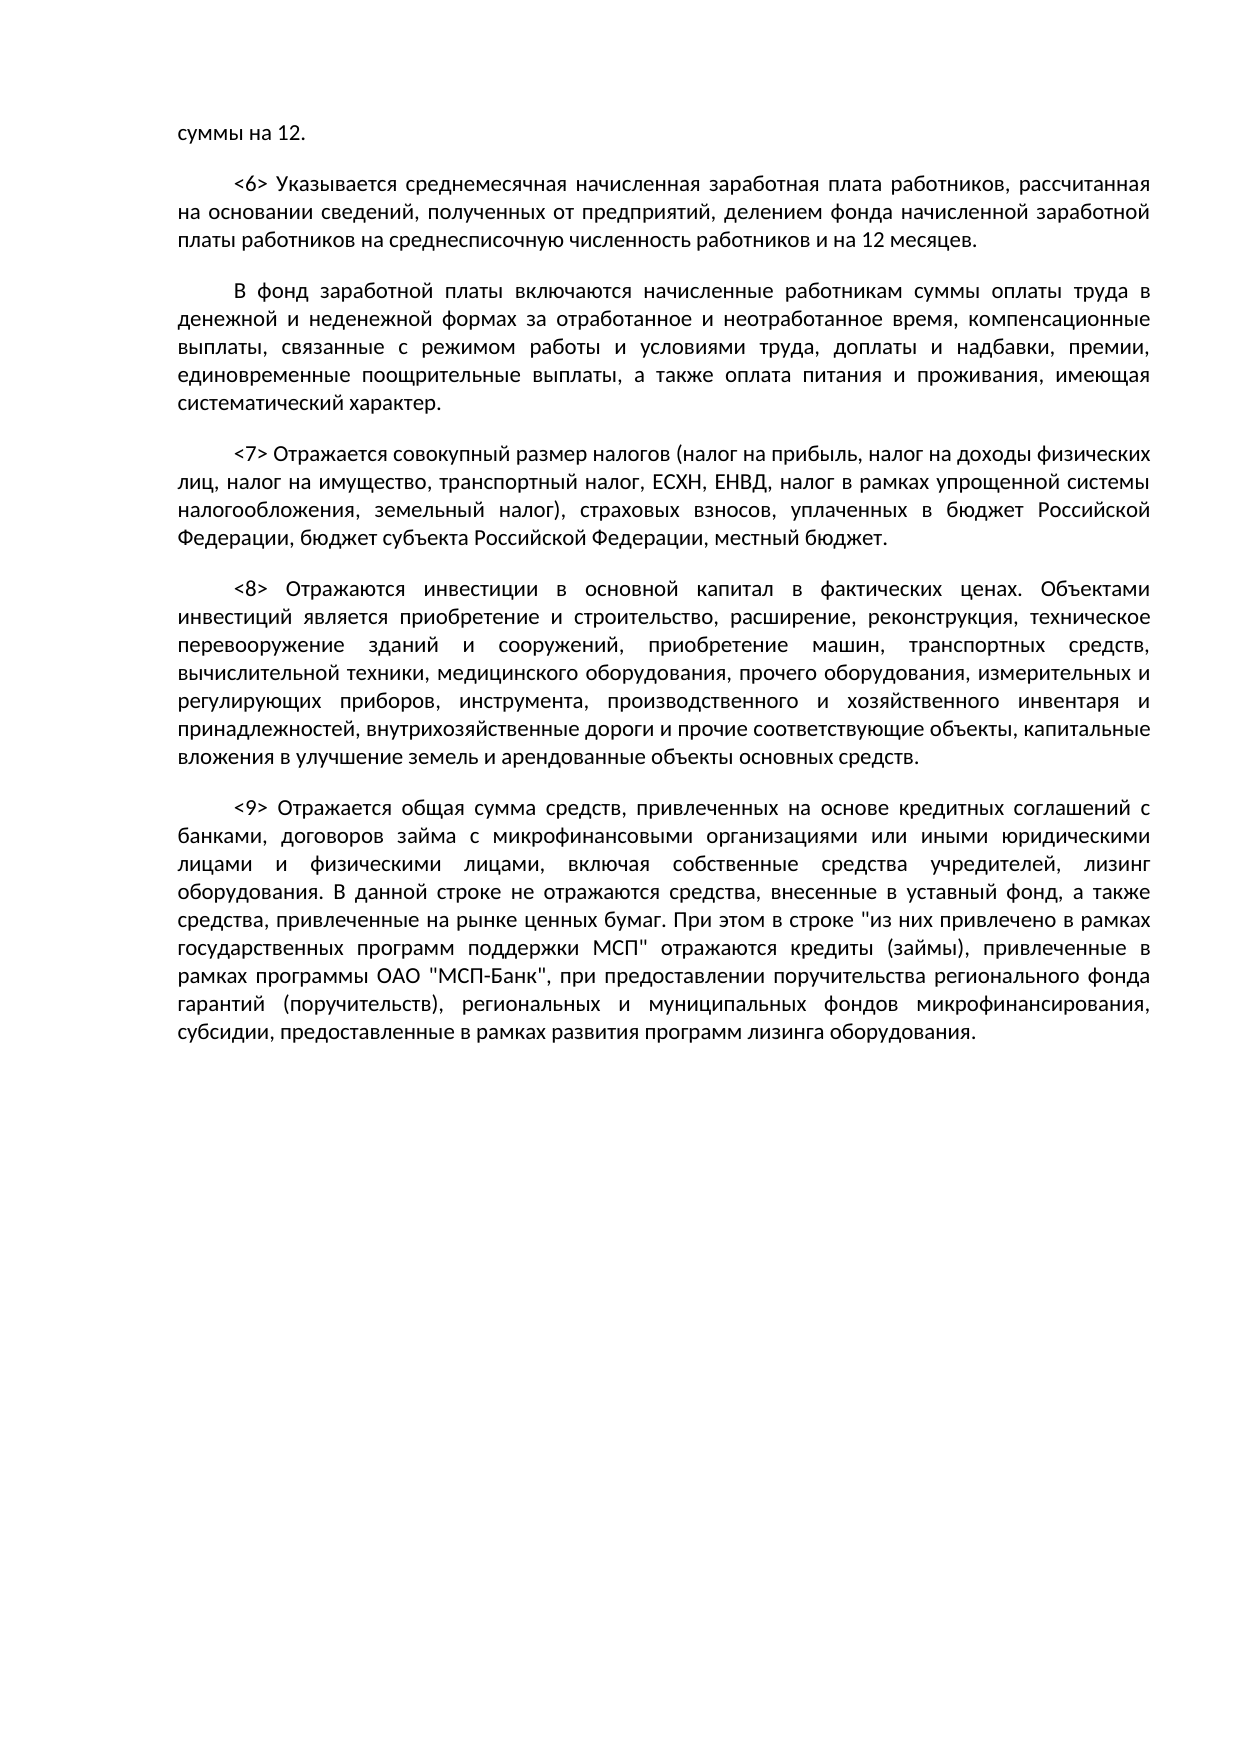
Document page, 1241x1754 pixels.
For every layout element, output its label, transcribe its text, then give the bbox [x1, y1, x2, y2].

text <8> Отражаются инвестиции в основной капитал в фактических ценах. Объектами инвестиций является приобретение и строительство, расширение, реконструкция, техническое перевооружение зданий и сооружений, приобретение машин, транспортных средств, вычислительной техники, медицинского оборудования, прочего оборудования, измерительных и регулирующих приборов, инструмента, производственного и хозяйственного инвентаря и принадлежностей, внутрихозяйственные дороги и прочие соответствующие объекты, капитальные вложения в улучшение земель и арендованные объекты основных средств. [177, 574, 1152, 770]
text <7> Отражается совокупный размер налогов (налог на прибыль, налог на доходы физических лиц, налог на имущество, транспортный налог, ЕСХН, ЕНВД, налог в рамках упрощенной системы налогообложения, земельный налог), страховых взносов, уплаченных в бюджет Российской Федерации, бюджет субъекта Российской Федерации, местный бюджет. [177, 439, 1152, 551]
text <9> Отражается общая сумма средств, привлеченных на основе кредитных соглашений с банками, договоров займа с микрофинансовыми организациями или иными юридическими лицами и физическими лицами, включая собственные средства учредителей, лизинг оборудования. В данной строке не отражаются средства, внесенные в уставный фонд, а также средства, привлеченные на рынке ценных бумаг. При этом в строке "из них привлечено в рамках государственных программ поддержки МСП" отражаются кредиты (займы), привлеченные в рамках программы ОАО "МСП-Банк", при предоставлении поручительства регионального фонда гарантий (поручительств), региональных и муниципальных фондов микрофинансирования, субсидии, предоставленные в рамках развития программ лизинга оборудования. [177, 793, 1152, 1045]
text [177, 118, 1152, 146]
text <6> Указывается среднемесячная начисленная заработная плата работников, рассчитанная на основании сведений, полученных от предприятий, делением фонда начисленной заработной платы работников на среднесписочную численность работников и на 12 месяцев. [177, 169, 1152, 253]
text В фонд заработной платы включаются начисленные работникам суммы оплаты труда в денежной и неденежной формах за отработанное и неотработанное время, компенсационные выплаты, связанные с режимом работы и условиями труда, доплаты и надбавки, премии, единовременные поощрительные выплаты, а также оплата питания и проживания, имеющая систематический характер. [177, 276, 1152, 416]
